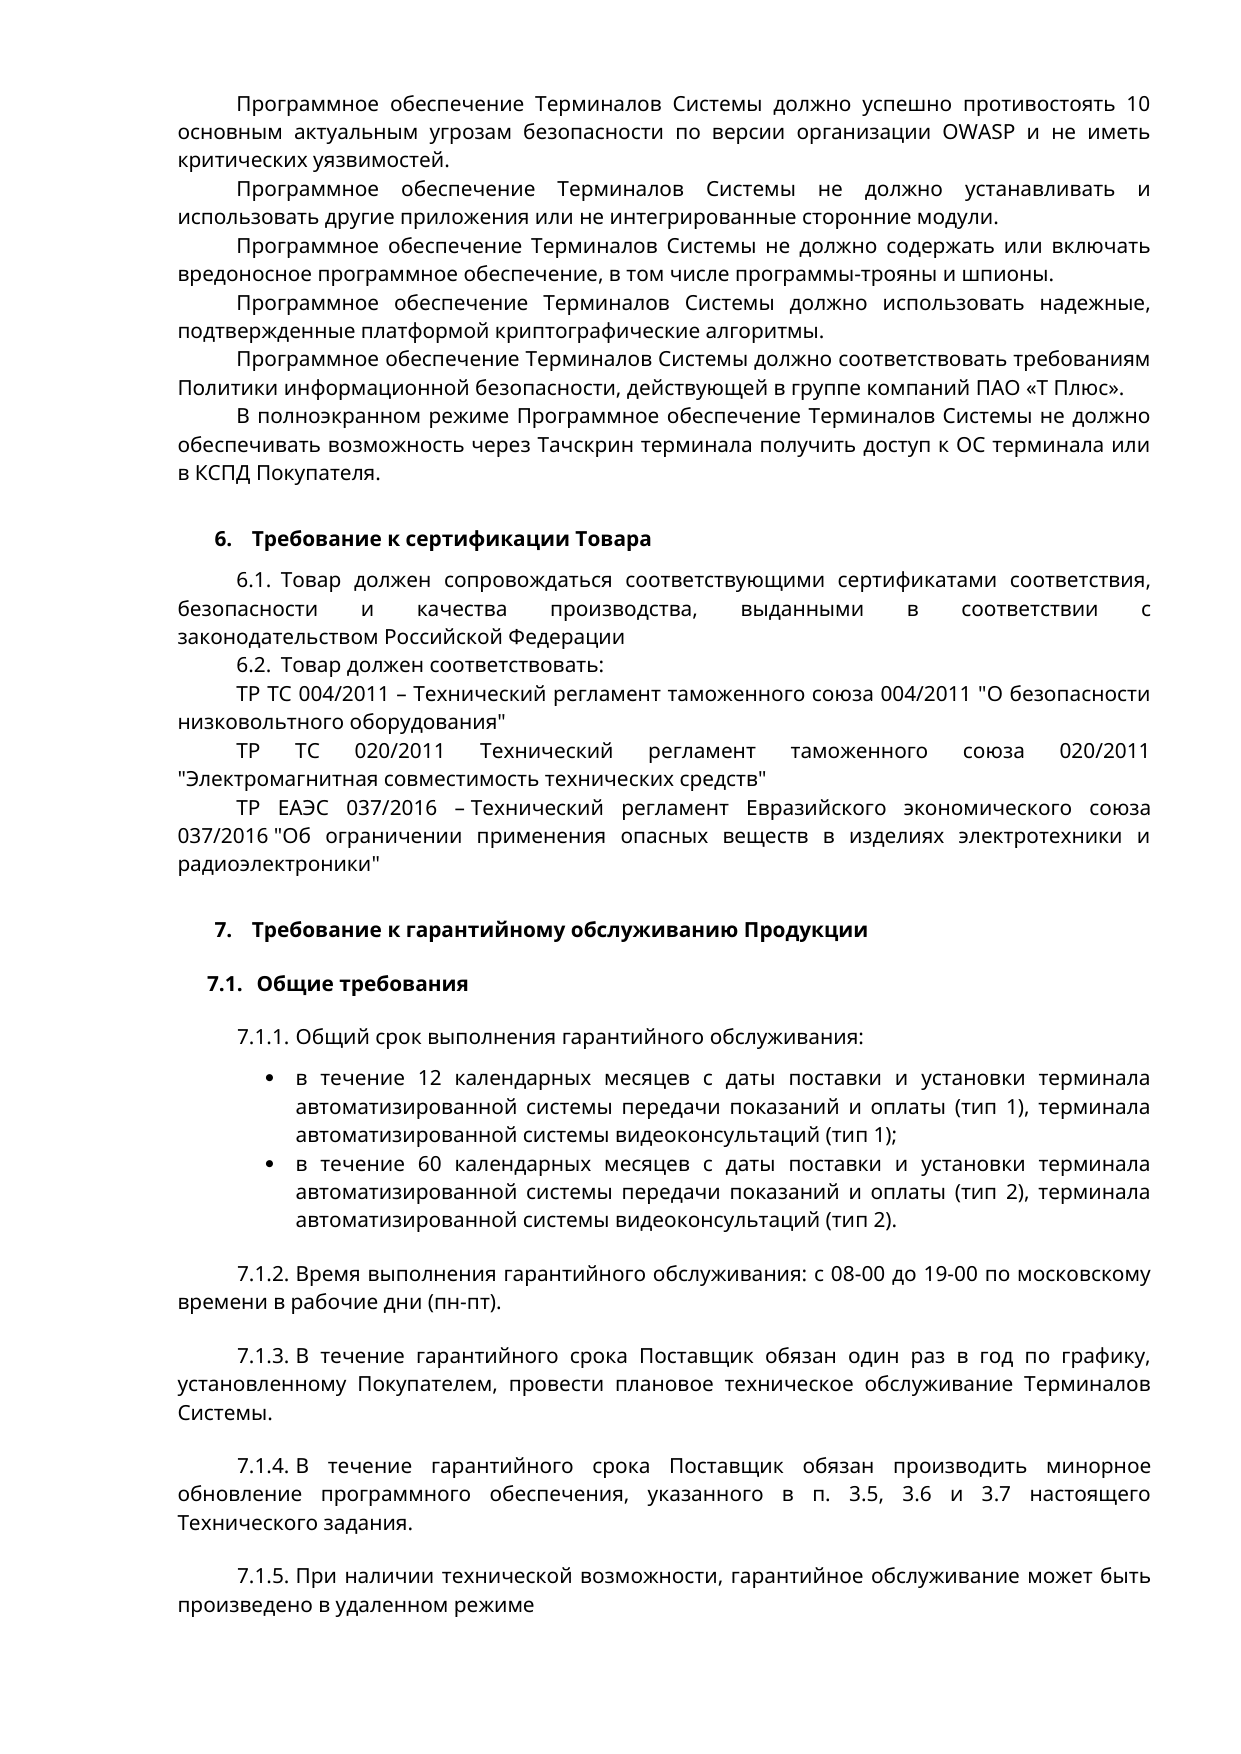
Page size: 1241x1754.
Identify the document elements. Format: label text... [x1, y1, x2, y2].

text Программное обеспечение Терминалов Системы не должно содержать или включать вредоносное программное обеспечение, в том числе программы-трояны и шпионы. [177, 231, 1152, 288]
list Товар должен соответствовать: [177, 651, 1152, 679]
list При наличии технической возможности, гарантийное обслуживание может быть произведено в удаленном режиме [177, 1561, 1152, 1618]
list В течение гарантийного срока Поставщик обязан производить минорное обновление программного обеспечения, указанного в п. 3.5, 3.6 и 3.7 настоящего Технического задания. [177, 1451, 1152, 1536]
list в течение 60 календарных месяцев с даты поставки и установки терминала автоматизированной системы передачи показаний и оплаты (тип 2), терминала автоматизированной системы видеоконсультаций (тип 2). [266, 1149, 1152, 1234]
list Требование к сертификации Товара [214, 524, 1152, 553]
text Программное обеспечение Терминалов Системы должно использовать надежные, подтвержденные платформой криптографические алгоритмы. [177, 288, 1152, 344]
text ТР ТС 004/2011 – Технический регламент таможенного союза 004/2011 "О безопасности низковольтного оборудования" [177, 679, 1152, 736]
list Общий срок выполнения гарантийного обслуживания: [177, 1022, 1152, 1051]
list Время выполнения гарантийного обслуживания: с 08-00 до 19-00 по московскому времени в рабочие дни (пн-пт). [177, 1259, 1152, 1316]
text ТР ТС 020/2011 Технический регламент таможенного союза 020/2011 "Электромагнитная совместимость технических средств" [177, 736, 1152, 793]
text Программное обеспечение Терминалов Системы не должно устанавливать и использовать другие приложения или не интегрированные сторонние модули. [177, 174, 1152, 231]
text Программное обеспечение Терминалов Системы должно соответствовать требованиям Политики информационной безопасности, действующей в группе компаний ПАО «Т Плюс». [177, 344, 1152, 401]
list Товар должен сопровождаться соответствующими сертификатами соответствия, безопасности и качества производства, выданными в соответствии с законодательством Российской Федерации [177, 565, 1152, 651]
text Программное обеспечение Терминалов Системы должно успешно противостоять 10 основным актуальным угрозам безопасности по версии организации OWASP и не иметь критических уязвимостей. [177, 89, 1152, 174]
list В течение гарантийного срока Поставщик обязан один раз в год по графику, установленному Покупателем, провести плановое техническое обслуживание Терминалов Системы. [177, 1341, 1152, 1426]
list Требование к гарантийному обслуживанию Продукции [214, 916, 1152, 944]
text В полноэкранном режиме Программное обеспечение Терминалов Системы не должно обеспечивать возможность через Тачскрин терминала получить доступ к ОС терминала или в КСПД Покупателя. [177, 401, 1152, 487]
list в течение 12 календарных месяцев с даты поставки и установки терминала автоматизированной системы передачи показаний и оплаты (тип 1), терминала автоматизированной системы видеоконсультаций (тип 1); [266, 1063, 1152, 1149]
list Общие требования [177, 969, 1152, 997]
text ТР ЕАЭС 037/2016 – Технический регламент Евразийского экономического союза 037/2016 "Об ограничении применения опасных веществ в изделиях электротехники и радиоэлектроники" [177, 793, 1152, 878]
